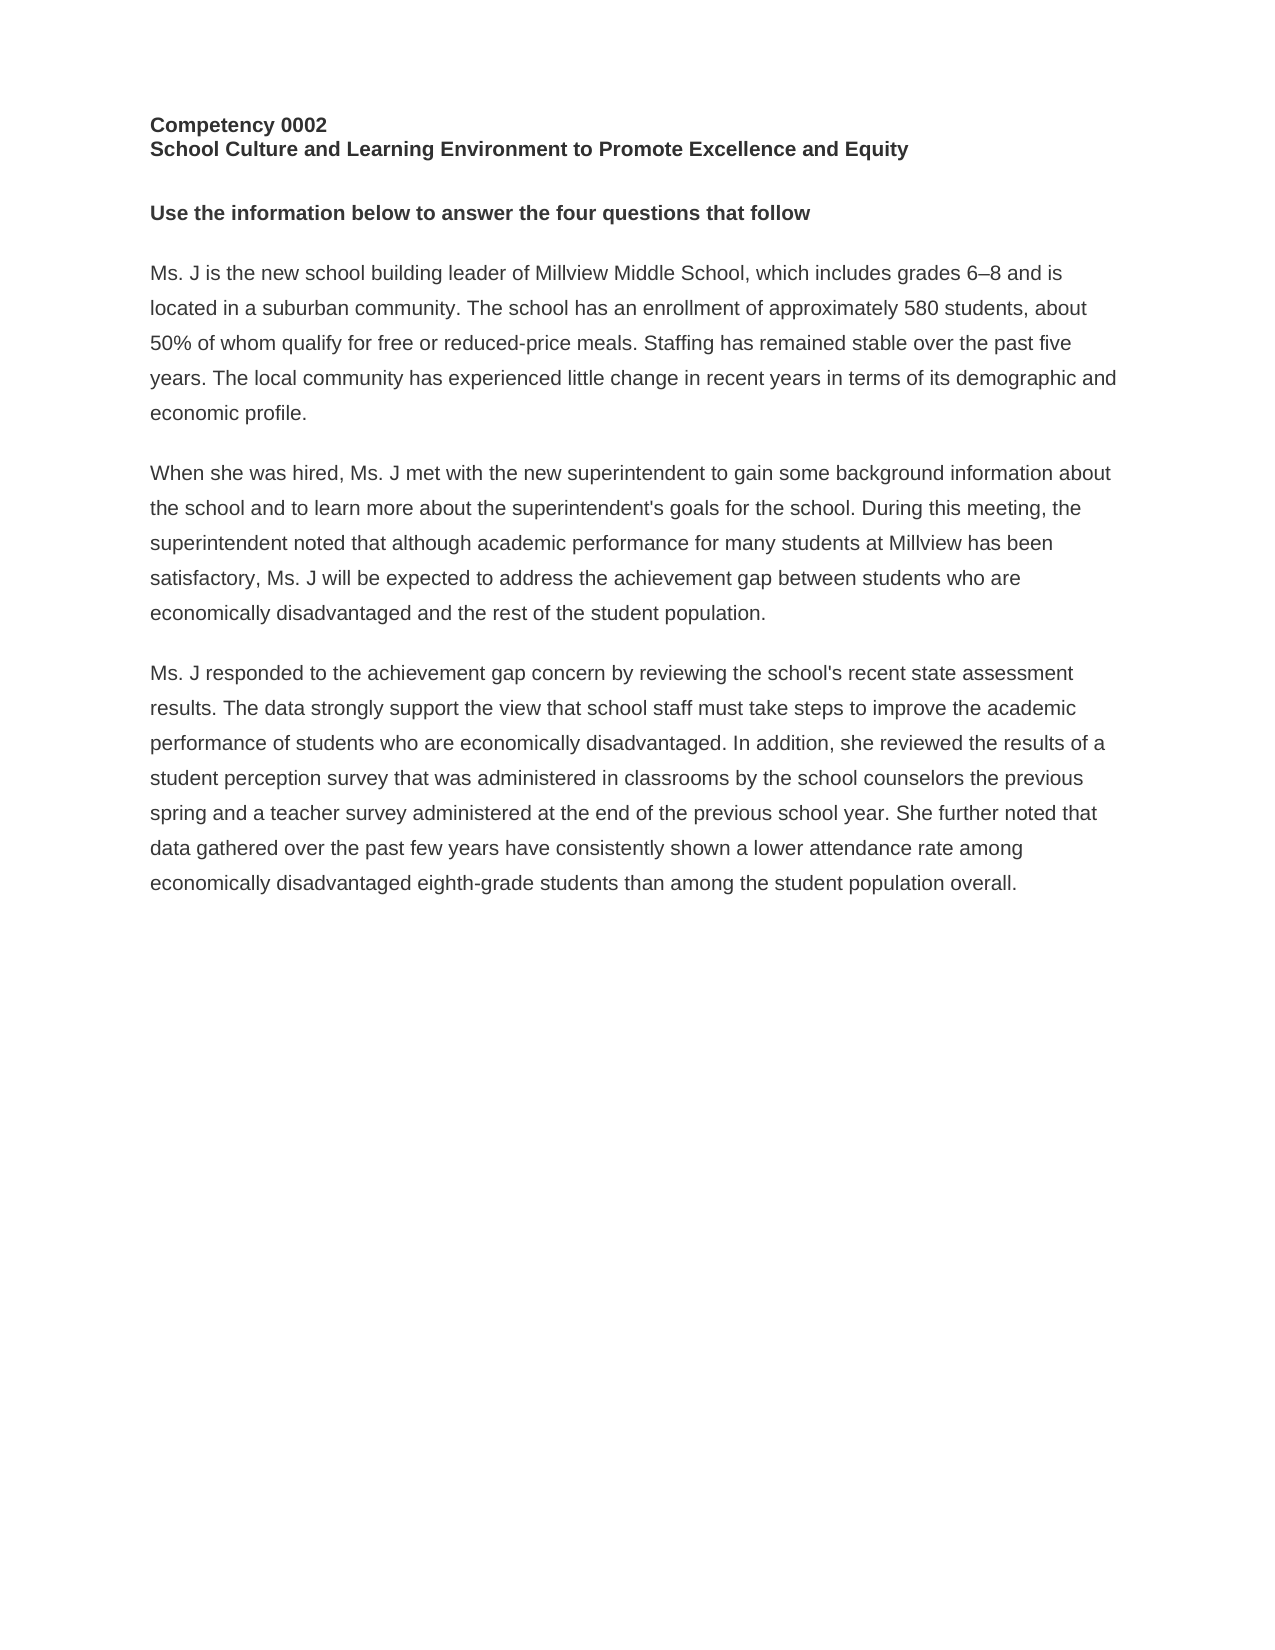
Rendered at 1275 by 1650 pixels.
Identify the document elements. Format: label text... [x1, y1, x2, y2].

text Ms. J responded to the achievement gap concern by reviewing the school's recent state assessment results. The data strongly support the view that school staff must take steps to improve the academic performance of students who are economically disadvantaged. In addition, she reviewed the results of a student perception survey that was administered in classrooms by the school counselors the previous spring and a teacher survey administered at the end of the previous school year. She further noted that data gathered over the past few years have consistently shown a lower attendance rate among economically disadvantaged eighth-grade students than among the student population overall. [150, 649, 1125, 894]
text Use the information below to answer the four questions that follow [150, 189, 1125, 224]
text Ms. J is the new school building leader of Millview Middle School, which includes grades 6–8 and is located in a suburban community. The school has an enrollment of approximately 580 students, about 50% of whom qualify for free or reduced-price meals. Staffing has remained stable over the past five years. The local community has experienced little change in recent years in terms of its demographic and economic profile. [150, 249, 1125, 424]
text Competency 0002 School Culture and Learning Environment to Promote Excellence and Equity [150, 112, 1125, 160]
text When she was hired, Ms. J met with the new superintendent to gain some background information about the school and to learn more about the superintendent's goals for the school. During this meeting, the superintendent noted that although academic performance for many students at Millview has been satisfactory, Ms. J will be expected to address the achievement gap between students who are economically disadvantaged and the rest of the student population. [150, 449, 1125, 624]
